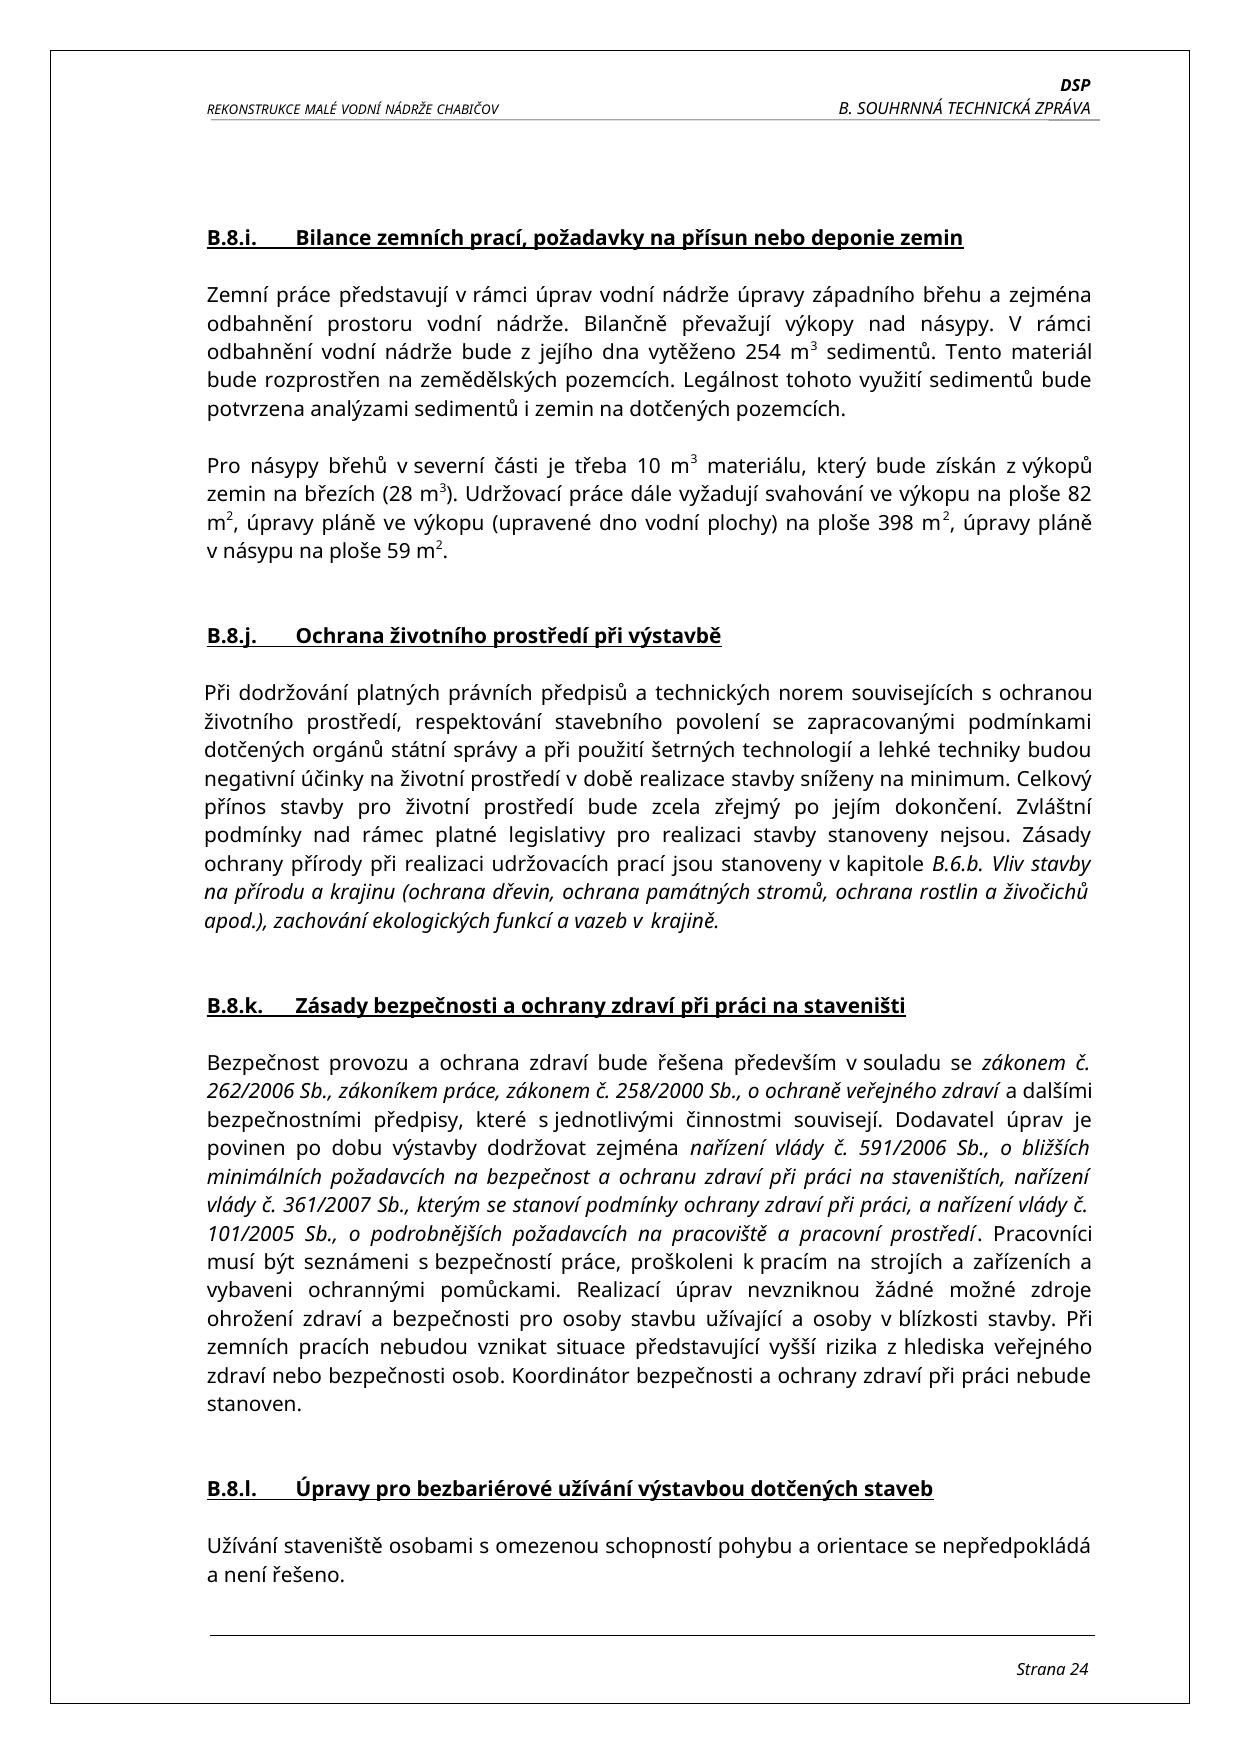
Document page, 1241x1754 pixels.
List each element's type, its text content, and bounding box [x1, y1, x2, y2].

text B.8.j. Ochrana životního prostředí při výstavbě [207, 621, 1093, 650]
text B.8.i. Bilance zemních prací, požadavky na přísun nebo deponie zemin [207, 223, 1093, 252]
text Bezpečnost provozu a ochrana zdraví bude řešena především v souladu se zákonem č. 262/2006 Sb., zákoníkem práce, zákonem č. 258/2000 Sb., o ochraně veřejného zdraví a dalšími bezpečnostními předpisy, které s jednotlivými činnostmi souvisejí. Dodavatel úprav je povinen po dobu výstavby dodržovat zejména nařízení vlády č. 591/2006 Sb., o bližších minimálních požadavcích na bezpečnost a ochranu zdraví při práci na staveništích, nařízení vlády č. 361/2007 Sb., kterým se stanoví podmínky ochrany zdraví při práci, a nařízení vlády č. 101/2005 Sb., o podrobnějších požadavcích na pracoviště a pracovní prostředí. Pracovníci musí být seznámeni s bezpečností práce, proškoleni k pracím na strojích a zařízeních a vybaveni ochrannými pomůckami. Realizací úprav nevzniknou žádné možné zdroje ohrožení zdraví a bezpečnosti pro osoby stavbu užívající a osoby v blízkosti stavby. Při zemních pracích nebudou vznikat situace představující vyšší rizika z hlediska veřejného zdraví nebo bezpečnosti osob. Koordinátor bezpečnosti a ochrany zdraví při práci nebude stanoven. [207, 1048, 1093, 1418]
text B.8.l. Úpravy pro bezbariérové užívání výstavbou dotčených staveb [207, 1474, 1093, 1503]
text Při dodržování platných právních předpisů a technických norem souvisejících s ochranou životního prostředí, respektování stavebního povolení se zapracovanými podmínkami dotčených orgánů státní správy a při použití šetrných technologií a lehké techniky budou negativní účinky na životní prostředí v době realizace stavby sníženy na minimum. Celkový přínos stavby pro životní prostředí bude zcela zřejmý po jejím dokončení. Zvláštní podmínky nad rámec platné legislativy pro realizaci stavby stanoveny nejsou. Zásady ochrany přírody při realizaci udržovacích prací jsou stanoveny v kapitole B.6.b. Vliv stavby na přírodu a krajinu (ochrana dřevin, ochrana památných stromů, ochrana rostlin a živočichů apod.), zachování ekologických funkcí a vazeb v krajině. [204, 678, 1093, 934]
text Užívání staveniště osobami s omezenou schopností pohybu a orientace se nepředpokládá a není řešeno. [207, 1531, 1093, 1588]
text Zemní práce představují v rámci úprav vodní nádrže úpravy západního břehu a zejména odbahnění prostoru vodní nádrže. Bilančně převažují výkopy nad násypy. V rámci odbahnění vodní nádrže bude z jejího dna vytěženo 254 m3 sedimentů. Tento materiál bude rozprostřen na zemědělských pozemcích. Legálnost tohoto využití sedimentů bude potvrzena analýzami sedimentů i zemin na dotčených pozemcích. [207, 280, 1093, 422]
text Pro násypy břehů v severní části je třeba 10 m3 materiálu, který bude získán z výkopů zemin na březích (28 m3). Udržovací práce dále vyžadují svahování ve výkopu na ploše 82 m2, úpravy pláně ve výkopu (upravené dno vodní plochy) na ploše 398 m2, úpravy pláně v násypu na ploše 59 m2. [207, 451, 1093, 564]
text B.8.k. Zásady bezpečnosti a ochrany zdraví při práci na staveništi [207, 991, 1093, 1019]
